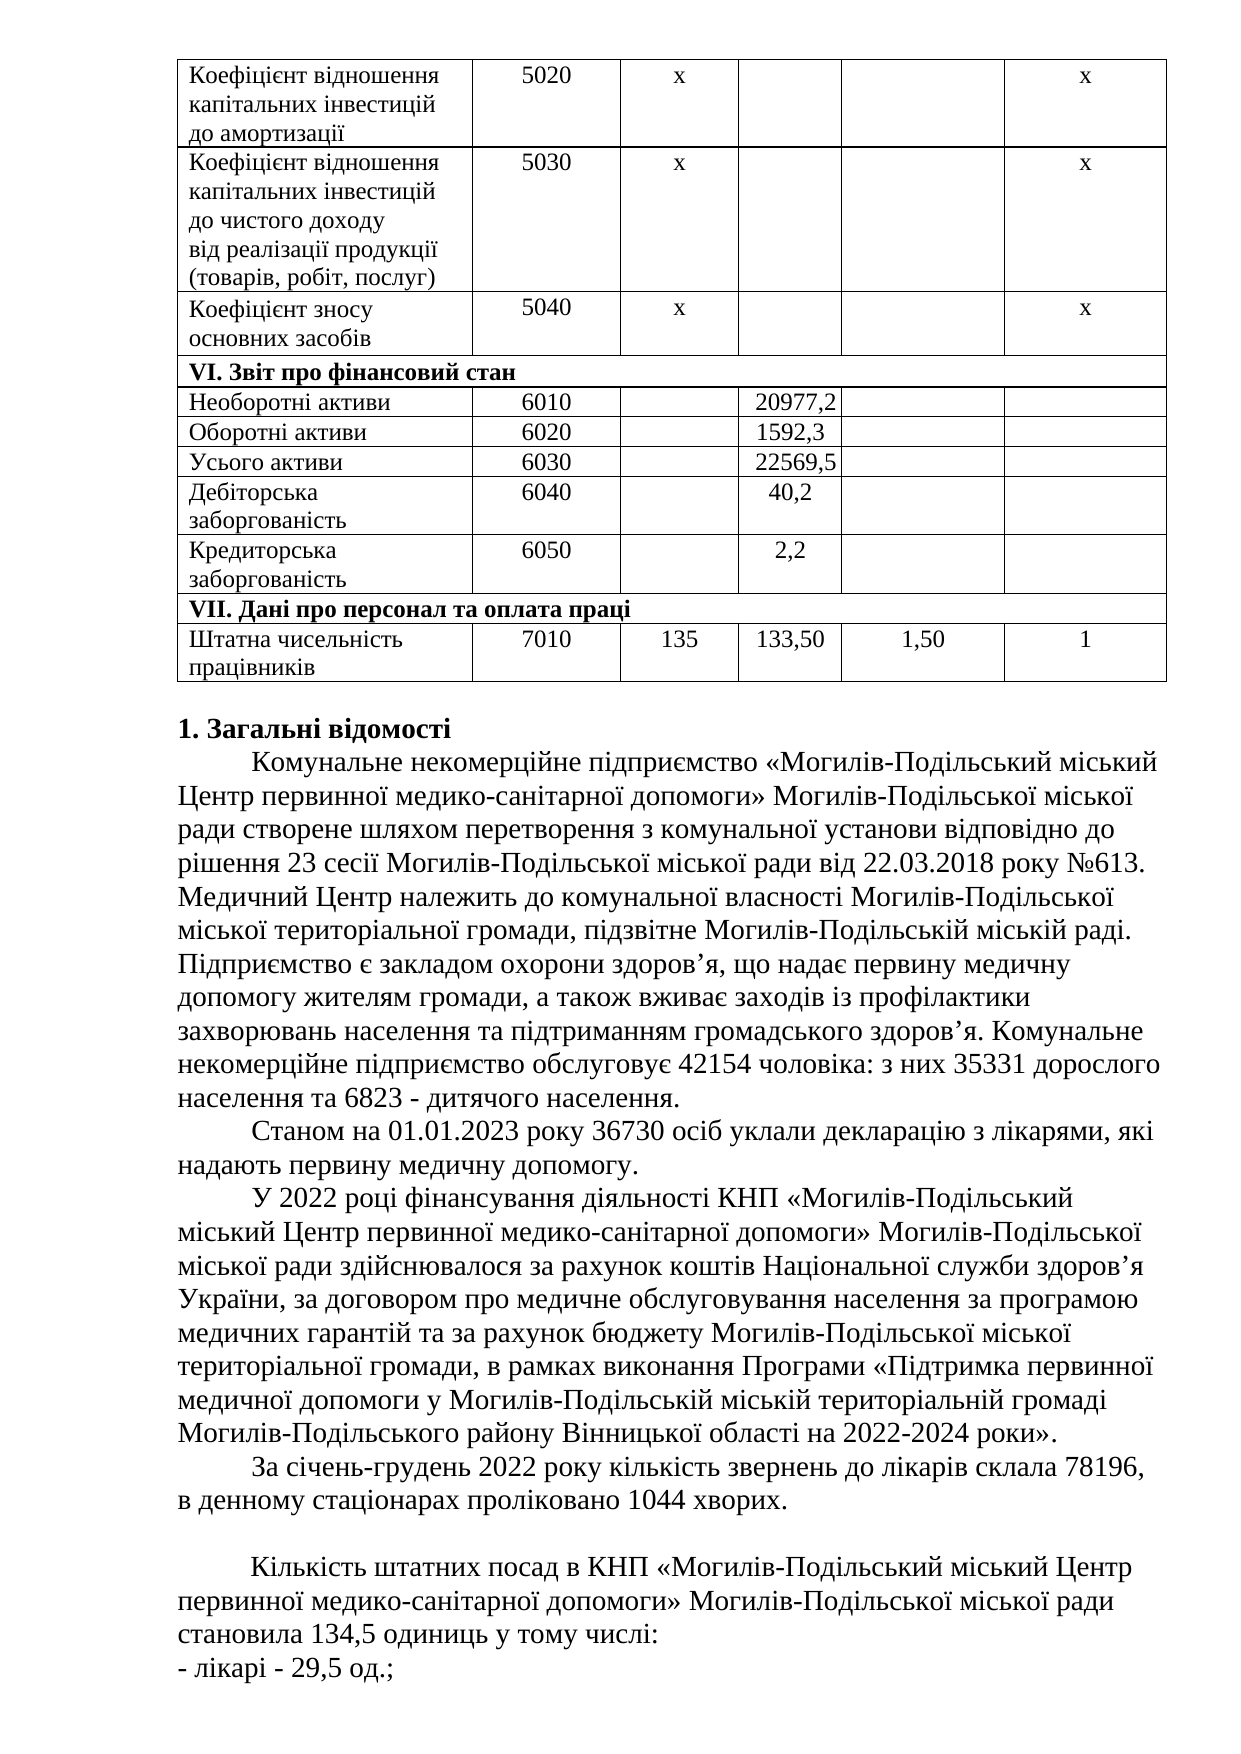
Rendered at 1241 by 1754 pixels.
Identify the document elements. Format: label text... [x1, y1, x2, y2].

text Кількість штатних посад в КНП «Могилів-Подільський міський Центр первинної медико-санітарної допомоги» Могилів-Подільської міської ради становила 134,5 одиниць у тому числі: [177, 1549, 1166, 1650]
table_cell 22569,5 [739, 447, 841, 476]
table_cell [621, 388, 738, 416]
table_cell 5040 [473, 292, 620, 354]
table_cell 2,2 [739, 535, 841, 593]
text Станом на 01.01.2023 року 36730 осіб уклали декларацію з лікарями, які надають первину медичну допомогу. [177, 1113, 1166, 1181]
table_cell 135 [621, 624, 738, 681]
table_cell 20977,2 [739, 388, 841, 416]
table_cell [842, 60, 1004, 146]
table_cell Коефіцієнт зносу основних засобів [178, 292, 472, 354]
table_cell х [621, 292, 738, 354]
table_cell Оборотні активи [178, 417, 472, 446]
text Комунальне некомерційне підприємство «Могилів-Подільський міський Центр первинної медико-санітарної допомоги» Могилів-Подільської міської ради створене шляхом перетворення з комунальної установи відповідно до рішення 23 сесії Могилів-Подільської міської ради від 22.03.2018 року №613. Медичний Центр належить до комунальної власності Могилів-Подільської міської територіальної громади, підзвітне Могилів-Подільській міській раді. Підприємство є закладом охорони здоров’я, що надає первину медичну допомогу жителям громади, а також вживає заходів із профілактики захворювань населення та підтриманням громадського здоров’я. Комунальне некомерційне підприємство обслуговує 42154 чоловіка: з них 35331 дорослого населення та 6823 - дитячого населення. [177, 744, 1166, 1113]
table_cell х [621, 148, 738, 291]
table_cell [842, 447, 1004, 476]
table_cell 6010 [473, 388, 620, 416]
table_cell [842, 148, 1004, 291]
table_cell 5030 [473, 148, 620, 291]
table_cell 1592,3 [739, 417, 841, 446]
table_cell 133,50 [739, 624, 841, 681]
table_cell 40,2 [739, 477, 841, 534]
table_cell [1005, 417, 1166, 446]
table_cell VІ. Звіт про фінансовий стан [178, 356, 1166, 386]
text У 2022 році фінансування діяльності КНП «Могилів-Подільський міський Центр первинної медико-санітарної допомоги» Могилів-Подільської міської ради здійснювалося за рахунок коштів Національної служби здоров’я України, за договором про медичне обслуговування населення за програмою медичних гарантій та за рахунок бюджету Могилів-Подільської міської територіальної громади, в рамках виконання Програми «Підтримка первинної медичної допомоги у Могилів-Подільській міській територіальній громаді Могилів-Подільського району Вінницької області на 2022-2024 роки». [177, 1181, 1166, 1449]
table_cell [621, 447, 738, 476]
table_cell Коефіцієнт відношення капітальних інвестицій до амортизації [178, 60, 472, 146]
table_cell [842, 417, 1004, 446]
table_cell 5020 [473, 60, 620, 146]
table_cell Усього активи [178, 447, 472, 476]
table_cell [621, 535, 738, 593]
table_cell [842, 292, 1004, 354]
table_cell [621, 417, 738, 446]
table_cell [842, 535, 1004, 593]
table_cell [1005, 447, 1166, 476]
table_cell х [1005, 148, 1166, 291]
table_cell [621, 477, 738, 534]
table_cell Кредиторська заборгованість [178, 535, 472, 593]
table_cell Коефіцієнт відношення капітальних інвестицій до чистого доходу від реалізації продукції (товарів, робіт, послуг) [178, 148, 472, 291]
table_cell 6020 [473, 417, 620, 446]
table_cell [739, 60, 841, 146]
table_cell 1,50 [842, 624, 1004, 681]
text в денному стаціонарах проліковано 1044 хворих. [177, 1482, 1166, 1516]
table_cell 6040 [473, 477, 620, 534]
table_cell VIІ. Дані про персонал та оплата праці [178, 594, 1166, 623]
table_cell 7010 [473, 624, 620, 681]
text 1. Загальні відомості [177, 711, 1166, 744]
table_cell [842, 388, 1004, 416]
table_cell [1005, 388, 1166, 416]
table_cell 1 [1005, 624, 1166, 681]
table_cell х [1005, 60, 1166, 146]
table_cell Штатна чисельність працівників [178, 624, 472, 681]
table_cell [739, 292, 841, 354]
table_cell [842, 477, 1004, 534]
table_cell [739, 148, 841, 291]
table_cell Дебіторська заборгованість [178, 477, 472, 534]
text - лікарі - 29,5 од.; [177, 1650, 1166, 1684]
table_cell [1005, 535, 1166, 593]
table_cell х [621, 60, 738, 146]
table_cell 6050 [473, 535, 620, 593]
table_cell 6030 [473, 447, 620, 476]
table_cell Необоротні активи [178, 388, 472, 416]
text За січень-грудень 2022 року кількість звернень до лікарів склала 78196, [177, 1449, 1166, 1482]
table_cell х [1005, 292, 1166, 354]
table_cell [1005, 477, 1166, 534]
